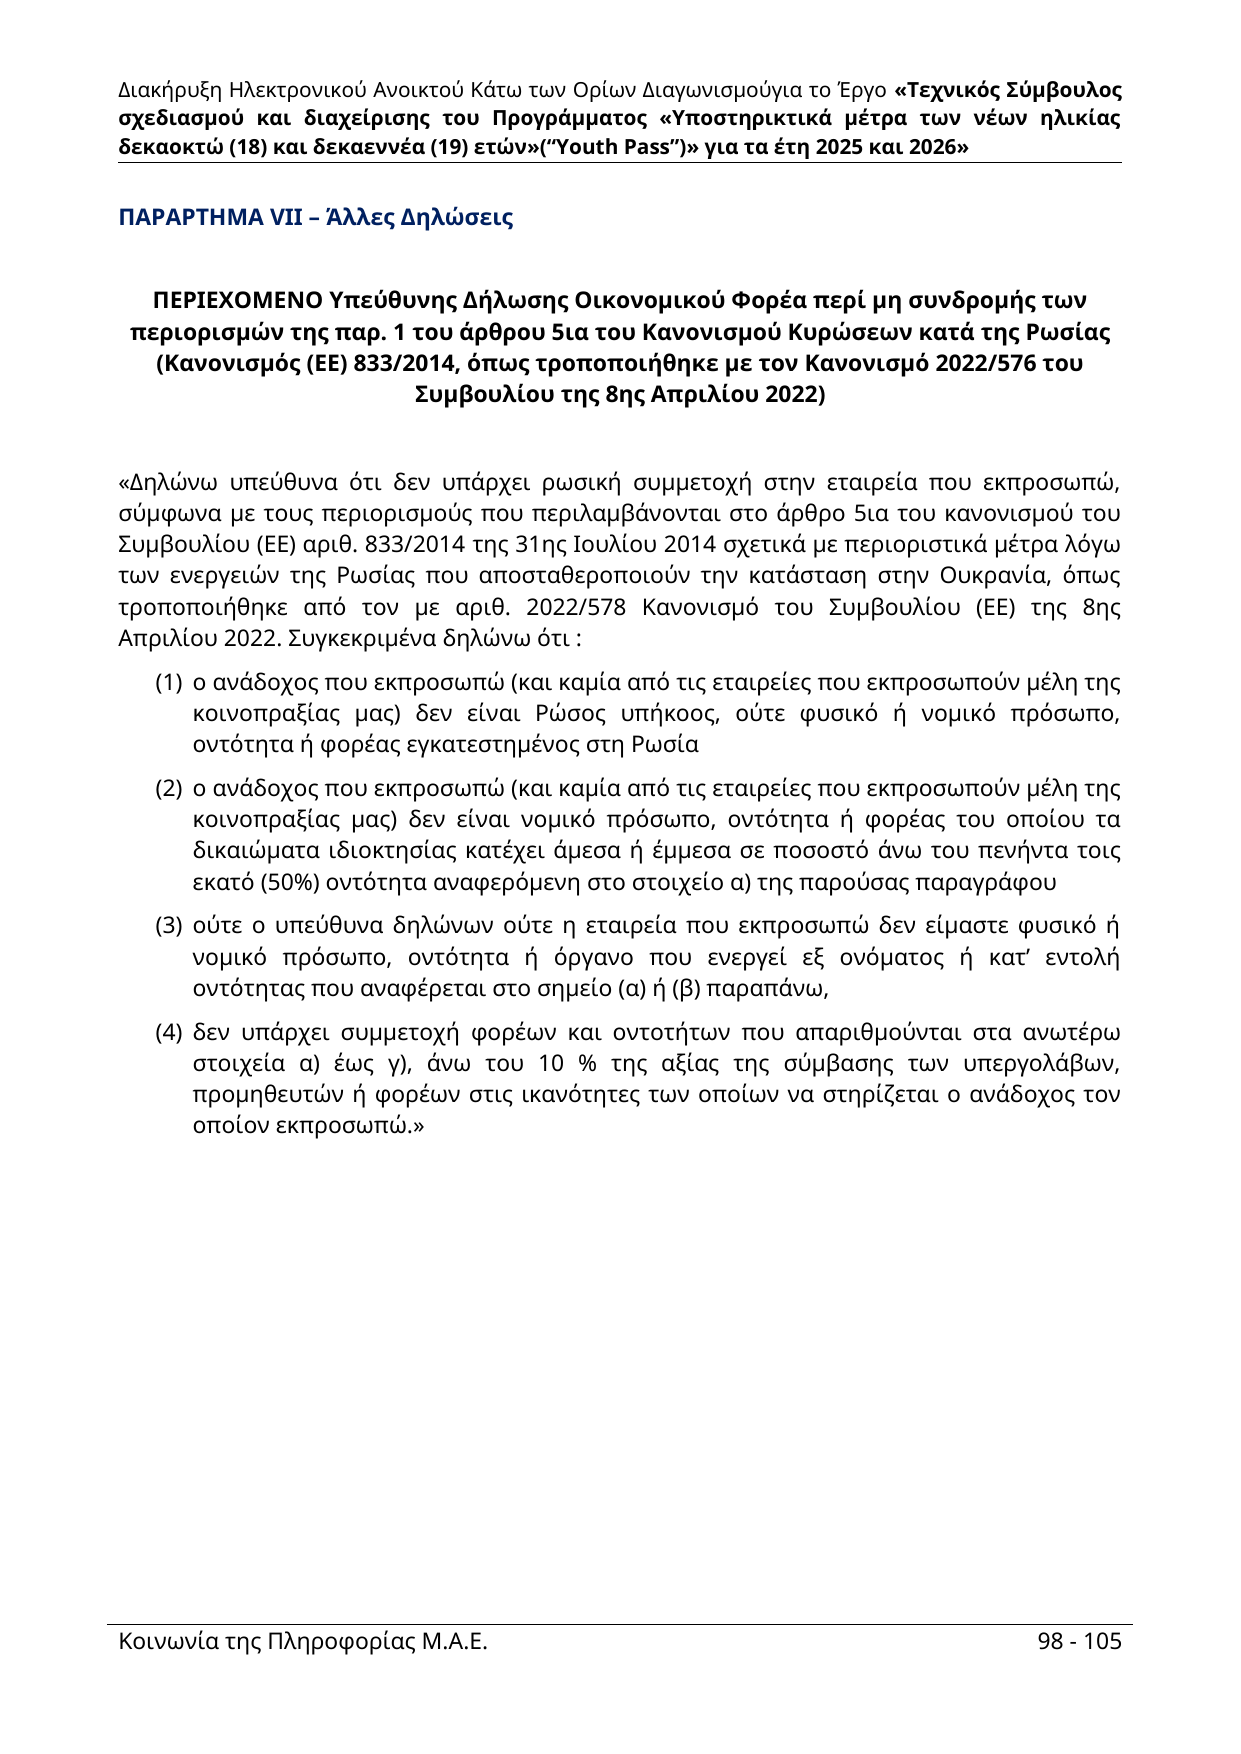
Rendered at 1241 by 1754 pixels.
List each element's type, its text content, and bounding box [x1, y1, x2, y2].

subtitle ΠΑΡΑΡΤΗΜΑ VIΙ – Άλλες Δηλώσεις [118, 201, 1122, 232]
list δεν υπάρχει συμμετοχή φορέων και οντοτήτων που απαριθμούνται στα ανωτέρω στοιχεία α) έως γ), άνω του 10 % της αξίας της σύμβασης των υπεργολάβων, προμηθευτών ή φορέων στις ικανότητες των οποίων να στηρίζεται ο ανάδοχος τον οποίον εκπροσωπώ.» [155, 1016, 1122, 1141]
list ούτε ο υπεύθυνα δηλώνων ούτε η εταιρεία που εκπροσωπώ δεν είμαστε φυσικό ή νομικό πρόσωπο, οντότητα ή όργανο που ενεργεί εξ ονόματος ή κατ’ εντολή οντότητας που αναφέρεται στο σημείο (α) ή (β) παραπάνω, [155, 909, 1122, 1003]
text ΠΕΡΙΕΧΟΜΕΝΟ Υπεύθυνης Δήλωσης Οικονομικού Φορέα περί μη συνδρομής των περιορισμών της παρ. 1 του άρθρου 5ια του Κανονισμού Κυρώσεων κατά της Ρωσίας (Κανονισμός (ΕΕ) 833/2014, όπως τροποποιήθηκε με τον Κανονισμό 2022/576 του Συμβουλίου της 8ης Απριλίου 2022) [118, 284, 1122, 409]
list ο ανάδοχος που εκπροσωπώ (και καμία από τις εταιρείες που εκπροσωπούν μέλη της κοινοπραξίας μας) δεν είναι Ρώσος υπήκοος, ούτε φυσικό ή νομικό πρόσωπο, οντότητα ή φορέας εγκατεστημένος στη Ρωσία [155, 666, 1122, 759]
text «Δηλώνω υπεύθυνα ότι δεν υπάρχει ρωσική συμμετοχή στην εταιρεία που εκπροσωπώ, σύμφωνα με τους περιορισμούς που περιλαμβάνονται στο άρθρο 5ια του κανονισμού του Συμβουλίου (ΕΕ) αριθ. 833/2014 της 31ης Ιουλίου 2014 σχετικά με περιοριστικά μέτρα λόγω των ενεργειών της Ρωσίας που αποσταθεροποιούν την κατάσταση στην Ουκρανία, όπως τροποποιήθηκε από τον με αριθ. 2022/578 Κανονισμό του Συμβουλίου (ΕΕ) της 8ης Απριλίου 2022. Συγκεκριμένα δηλώνω ότι : [118, 466, 1122, 653]
list ο ανάδοχος που εκπροσωπώ (και καμία από τις εταιρείες που εκπροσωπούν μέλη της κοινοπραξίας μας) δεν είναι νομικό πρόσωπο, οντότητα ή φορέας του οποίου τα δικαιώματα ιδιοκτησίας κατέχει άμεσα ή έμμεσα σε ποσοστό άνω του πενήντα τοις εκατό (50%) οντότητα αναφερόμενη στο στοιχείο α) της παρούσας παραγράφου [155, 772, 1122, 897]
